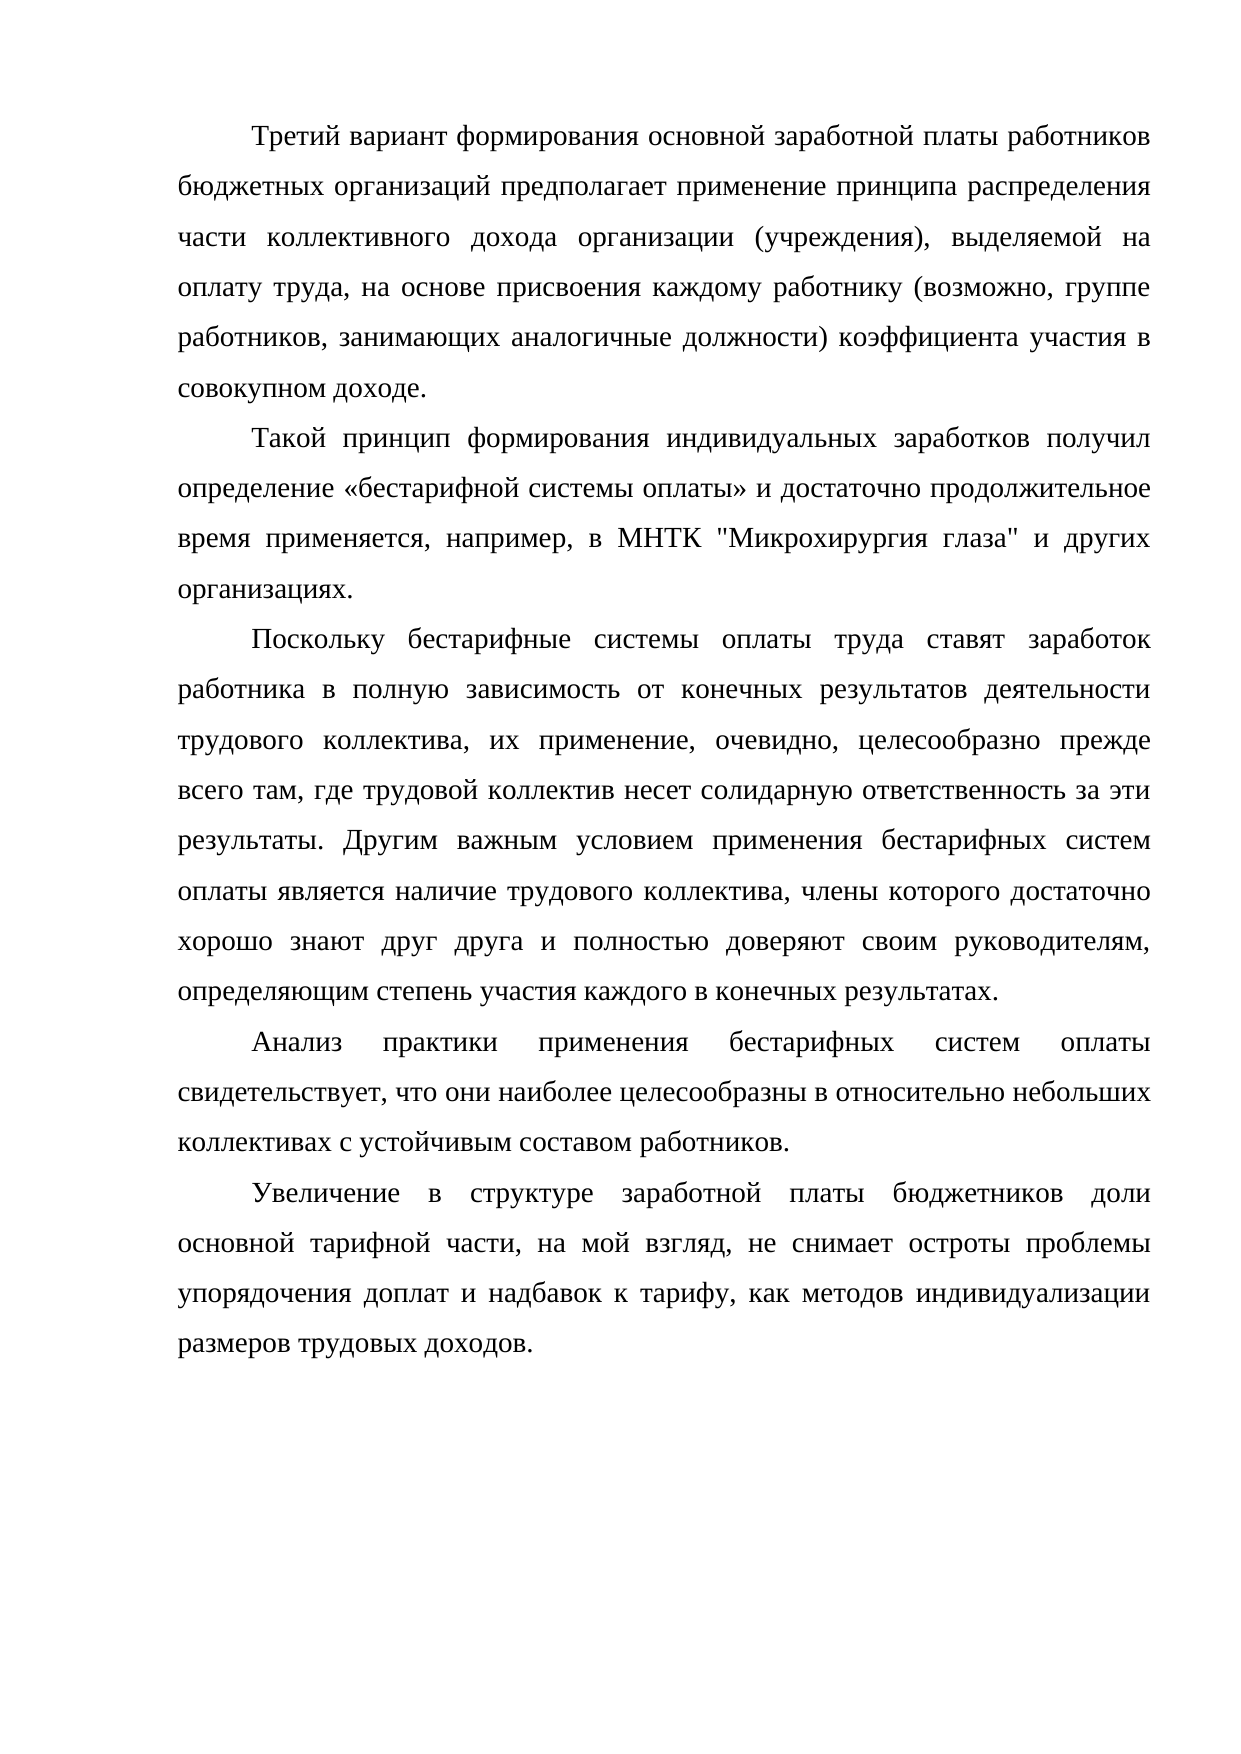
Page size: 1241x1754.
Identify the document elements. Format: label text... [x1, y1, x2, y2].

text Анализ практики применения бестарифных систем оплаты свидетельствует, что они наиболее целесообразны в относительно небольших коллективах с устойчивым составом работников. [177, 1024, 1152, 1158]
text Поскольку бестарифные системы оплаты труда ставят заработок работника в полную зависимость от конечных результатов деятельности трудового коллектива, их применение, очевидно, целесообразно прежде всего там, где трудовой коллектив несет солидарную ответственность за эти результаты. Другим важным условием применения бестарифных систем оплаты является наличие трудового коллектива, члены которого достаточно хорошо знают друг друга и полностью доверяют своим руководителям, определяющим степень участия каждого в конечных результатах. [177, 621, 1152, 1007]
text Увеличение в структуре заработной платы бюджетников доли основной тарифной части, на мой взгляд, не снимает остроты проблемы упорядочения доплат и надбавок к тарифу, как методов индивидуализации размеров трудовых доходов. [177, 1175, 1152, 1359]
text Третий вариант формирования основной заработной платы работников бюджетных организаций предполагает применение принципа распределения части коллективного дохода организации (учреждения), выделяемой на оплату труда, на основе присвоения каждому работнику (возможно, группе работников, занимающих аналогичные должности) коэффициента участия в совокупном доходе. [177, 118, 1152, 403]
text Такой принцип формирования индивидуальных заработков получил определение «бестарифной системы оплаты» и достаточно продолжительное время применяется, например, в МНТК "Микрохирургия глаза" и других организациях. [177, 420, 1152, 604]
